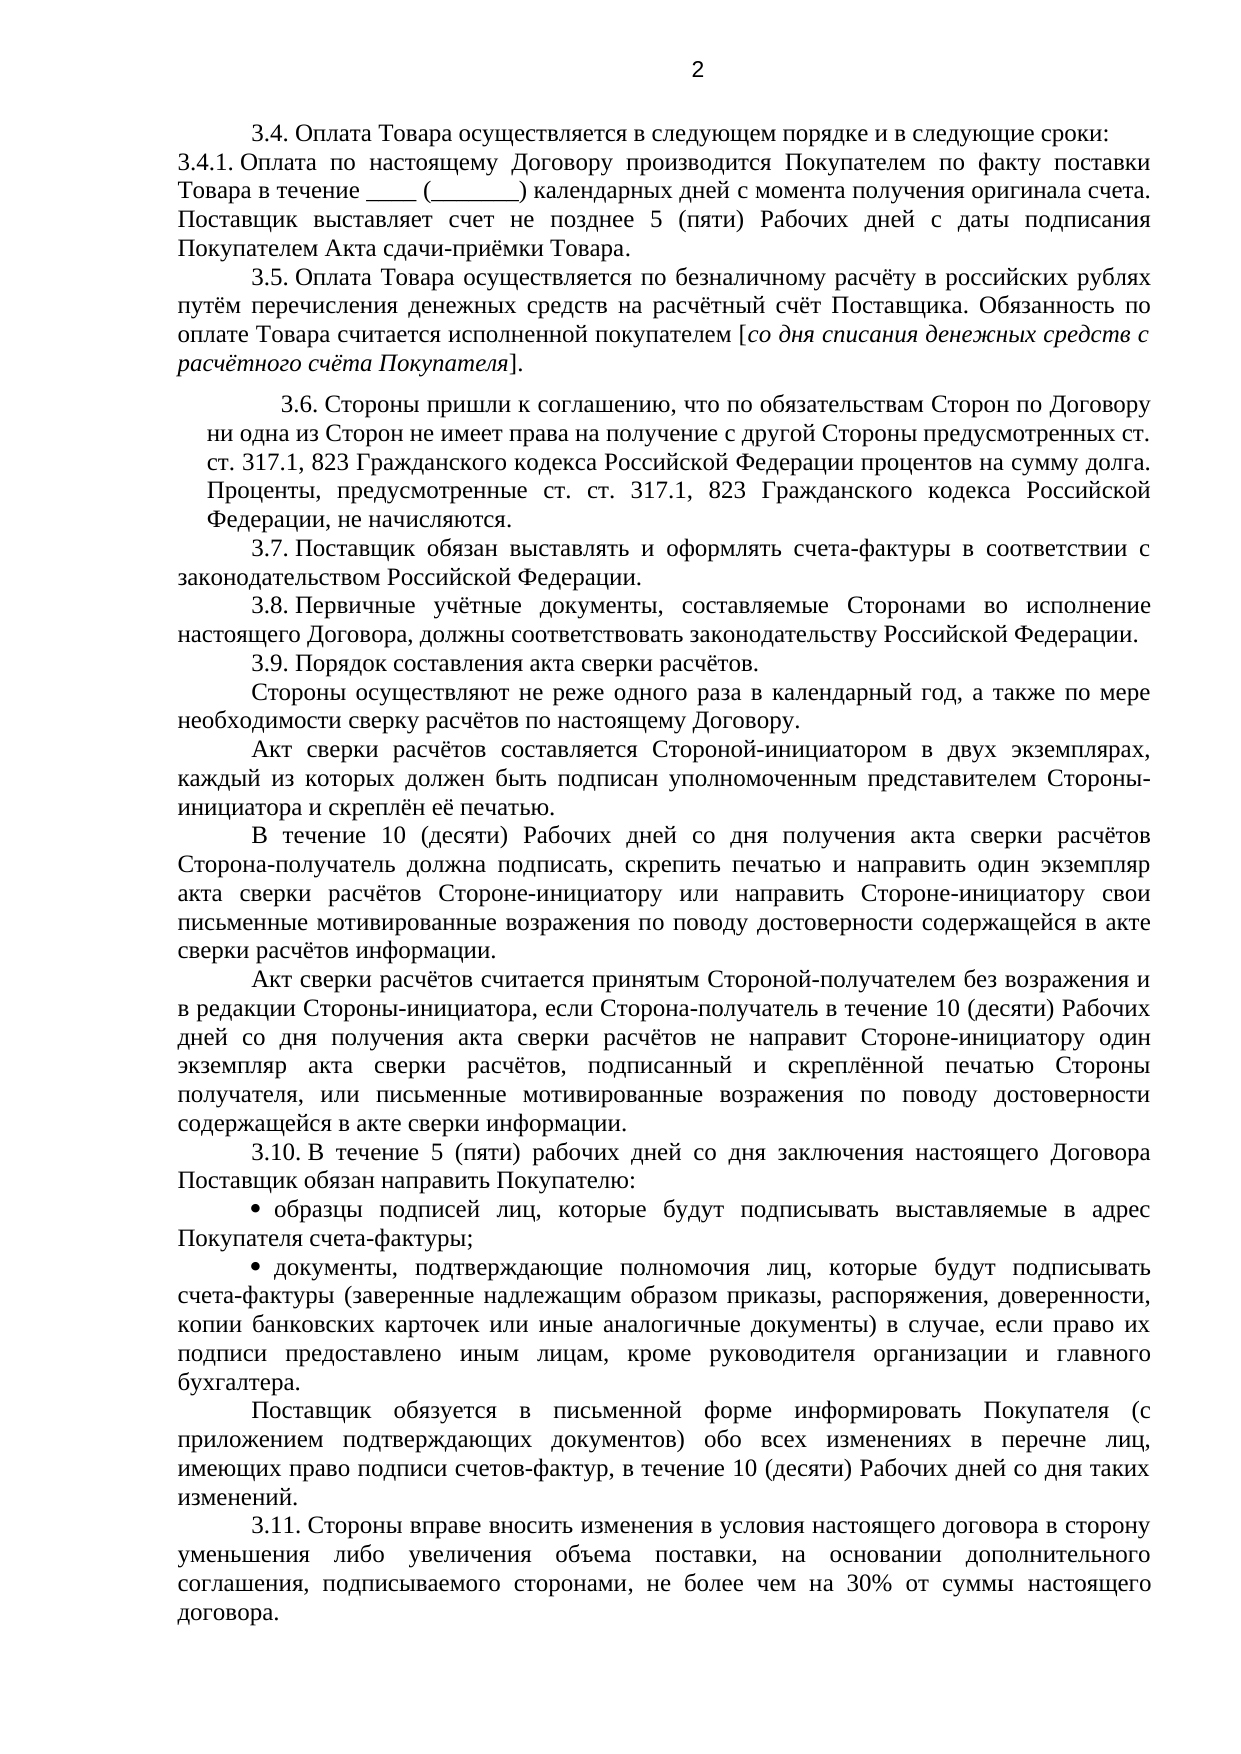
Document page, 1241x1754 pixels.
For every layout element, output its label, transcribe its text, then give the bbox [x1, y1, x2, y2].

list Первичные учётные документы, составляемые Сторонами во исполнение настоящего Договора, должны соответствовать законодательству Российской Федерации. [177, 591, 1152, 648]
list образцы подписей лиц, которые будут подписывать выставляемые в адрес Покупателя счета-фактуры; [177, 1194, 1152, 1252]
text В течение 10 (десяти) Рабочих дней со дня получения акта сверки расчётов Сторона-получатель должна подписать, скрепить печатью и направить один экземпляр акта сверки расчётов Стороне-инициатору или направить Стороне-инициатору свои письменные мотивированные возражения по поводу достоверности содержащейся в акте сверки расчётов информации. [177, 821, 1152, 964]
list Оплата Товара осуществляется по безналичному расчёту в российских рублях путём перечисления денежных средств на расчётный счёт Поставщика. Обязанность по оплате Товара считается исполненной покупателем [со дня списания денежных средств с расчётного счёта Покупателя]. [177, 262, 1152, 377]
list Стороны пришли к соглашению, что по обязательствам Сторон по Договору ни одна из Сторон не имеет права на получение с другой Стороны предусмотренных ст. ст. 317.1, 823 Гражданского кодекса Российской Федерации процентов на сумму долга. Проценты, предусмотренные ст. ст. 317.1, 823 Гражданского кодекса Российской Федерации, не начисляются. [207, 389, 1152, 533]
list В течение 5 (пяти) рабочих дней со дня заключения настоящего Договора Поставщик обязан направить Покупателю: [177, 1137, 1152, 1194]
list Стороны вправе вносить изменения в условия настоящего договора в сторону уменьшения либо увеличения объема поставки, на основании дополнительного соглашения, подписываемого сторонами, не более чем на 30% от суммы настоящего договора. [177, 1511, 1152, 1626]
text Акт сверки расчётов составляется Стороной-инициатором в двух экземплярах, каждый из которых должен быть подписан уполномоченным представителем Стороны-инициатора и скреплён её печатью. [177, 734, 1152, 821]
list Порядок составления акта сверки расчётов. [177, 648, 1152, 677]
text Поставщик обязуется в письменной форме информировать Покупателя (с приложением подтверждающих документов) обо всех изменениях в перечне лиц, имеющих право подписи счетов-фактур, в течение 10 (десяти) Рабочих дней со дня таких изменений. [177, 1396, 1152, 1511]
list Поставщик обязан выставлять и оформлять счета-фактуры в соответствии с законодательством Российской Федерации. [177, 533, 1152, 591]
list Оплата по настоящему Договору производится Покупателем по факту поставки Товара в течение ____ (_______) календарных дней с момента получения оригинала счета. Поставщик выставляет счет не позднее 5 (пяти) Рабочих дней с даты подписания Покупателем Акта сдачи-приёмки Товара. [177, 147, 1152, 262]
text Акт сверки расчётов считается принятым Стороной-получателем без возражения и в редакции Стороны-инициатора, если Сторона-получатель в течение 10 (десяти) Рабочих дней со дня получения акта сверки расчётов не направит Стороне-инициатору один экземпляр акта сверки расчётов, подписанный и скреплённой печатью Стороны получателя, или письменные мотивированные возражения по поводу достоверности содержащейся в акте сверки информации. [177, 964, 1152, 1137]
list Оплата Товара осуществляется в следующем порядке и в следующие сроки: [177, 118, 1152, 147]
list документы, подтверждающие полномочия лиц, которые будут подписывать счета-фактуры (заверенные надлежащим образом приказы, распоряжения, доверенности, копии банковских карточек или иные аналогичные документы) в случае, если право их подписи предоставлено иным лицам, кроме руководителя организации и главного бухгалтера. [177, 1252, 1152, 1396]
text Стороны осуществляют не реже одного раза в календарный год, а также по мере необходимости сверку расчётов по настоящему Договору. [177, 677, 1152, 734]
